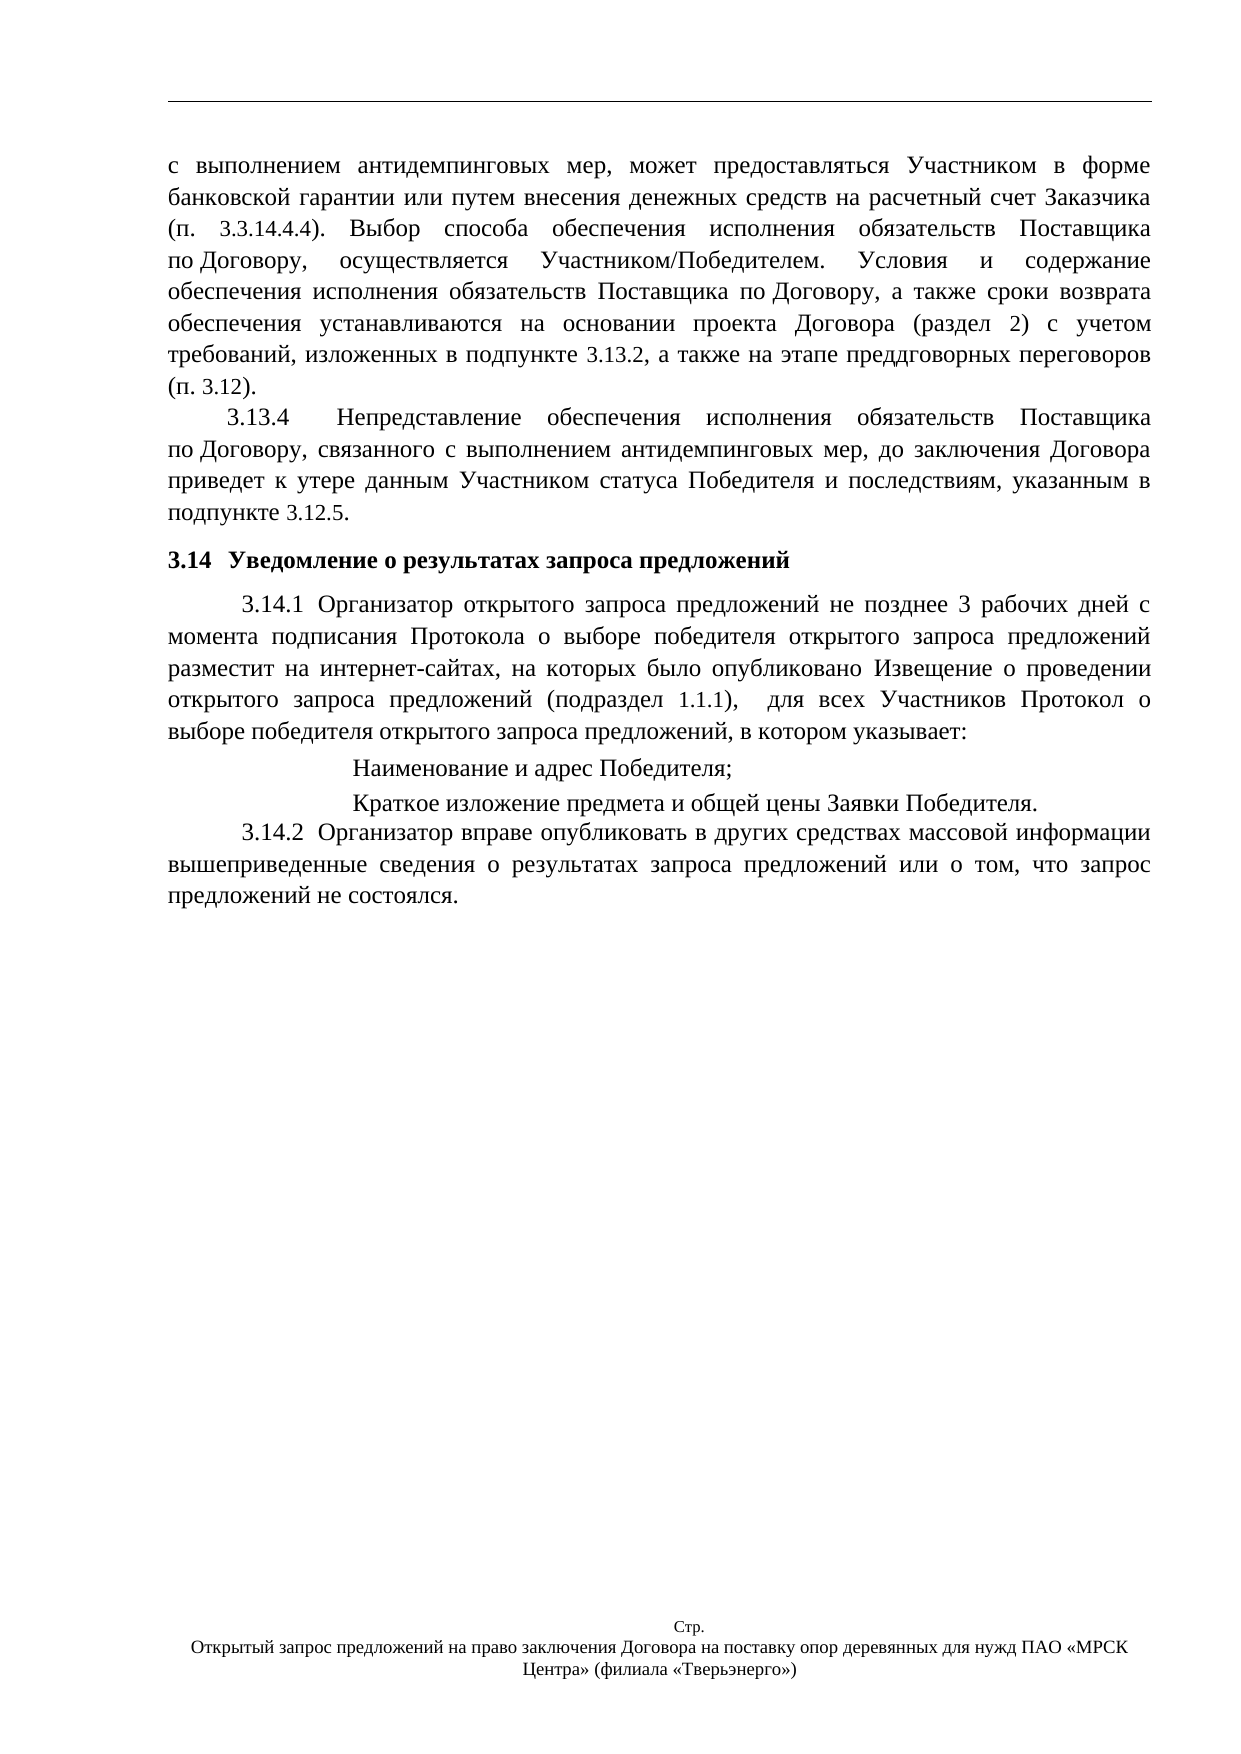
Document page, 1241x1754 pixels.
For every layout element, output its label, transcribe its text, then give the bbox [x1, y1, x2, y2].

text 3.14.2 Организатор вправе опубликовать в других средствах массовой информации вышеприведенные сведения о результатах запроса предложений или о том, что запрос предложений не состоялся. [168, 817, 1152, 909]
list Наименование и адрес Победителя; [352, 753, 1166, 782]
text 3.14.1 Организатор открытого запроса предложений не позднее 3 рабочих дней с момента подписания Протокола о выборе победителя открытого запроса предложений разместит на интернет-сайтах, на которых было опубликовано Извещение о проведении открытого запроса предложений (подраздел 1.1.1), для всех Участников Протокол о выборе победителя открытого запроса предложений, в котором указывает: [168, 589, 1152, 744]
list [168, 150, 1152, 400]
subtitle Уведомление о результатах запроса предложений [168, 545, 1152, 574]
list Непредставление обеспечения исполнения обязательств Поставщика по Договору, связанного с выполнением антидемпинговых мер, до заключения Договора приведет к утере данным Участником статуса Победителя и последствиям, указанным в подпункте 3.12.5. [168, 402, 1152, 526]
list Краткое изложение предмета и общей цены Заявки Победителя. [352, 788, 1166, 817]
